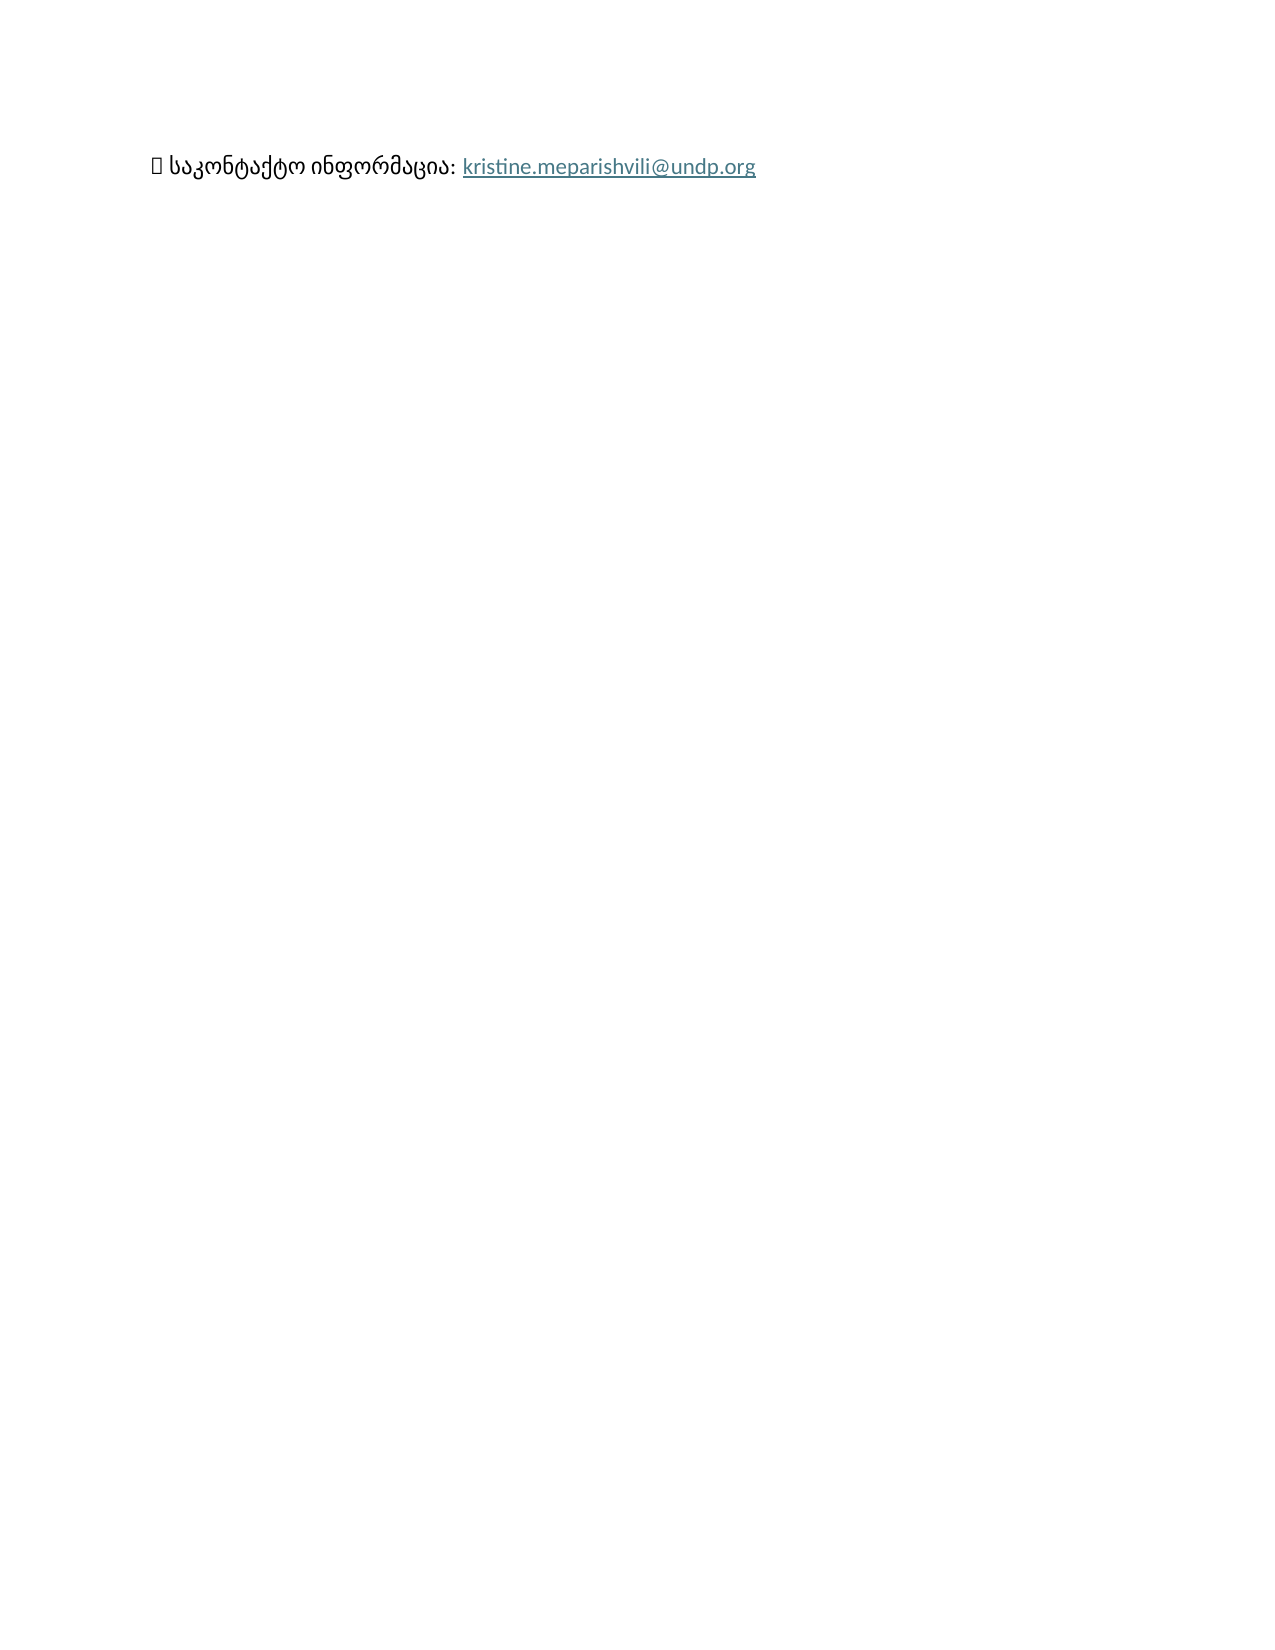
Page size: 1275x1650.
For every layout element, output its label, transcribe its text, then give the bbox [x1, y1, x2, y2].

text 📩 საკონტაქტო ინფორმაცია: kristine.meparishvili@undp.org [150, 150, 1125, 181]
